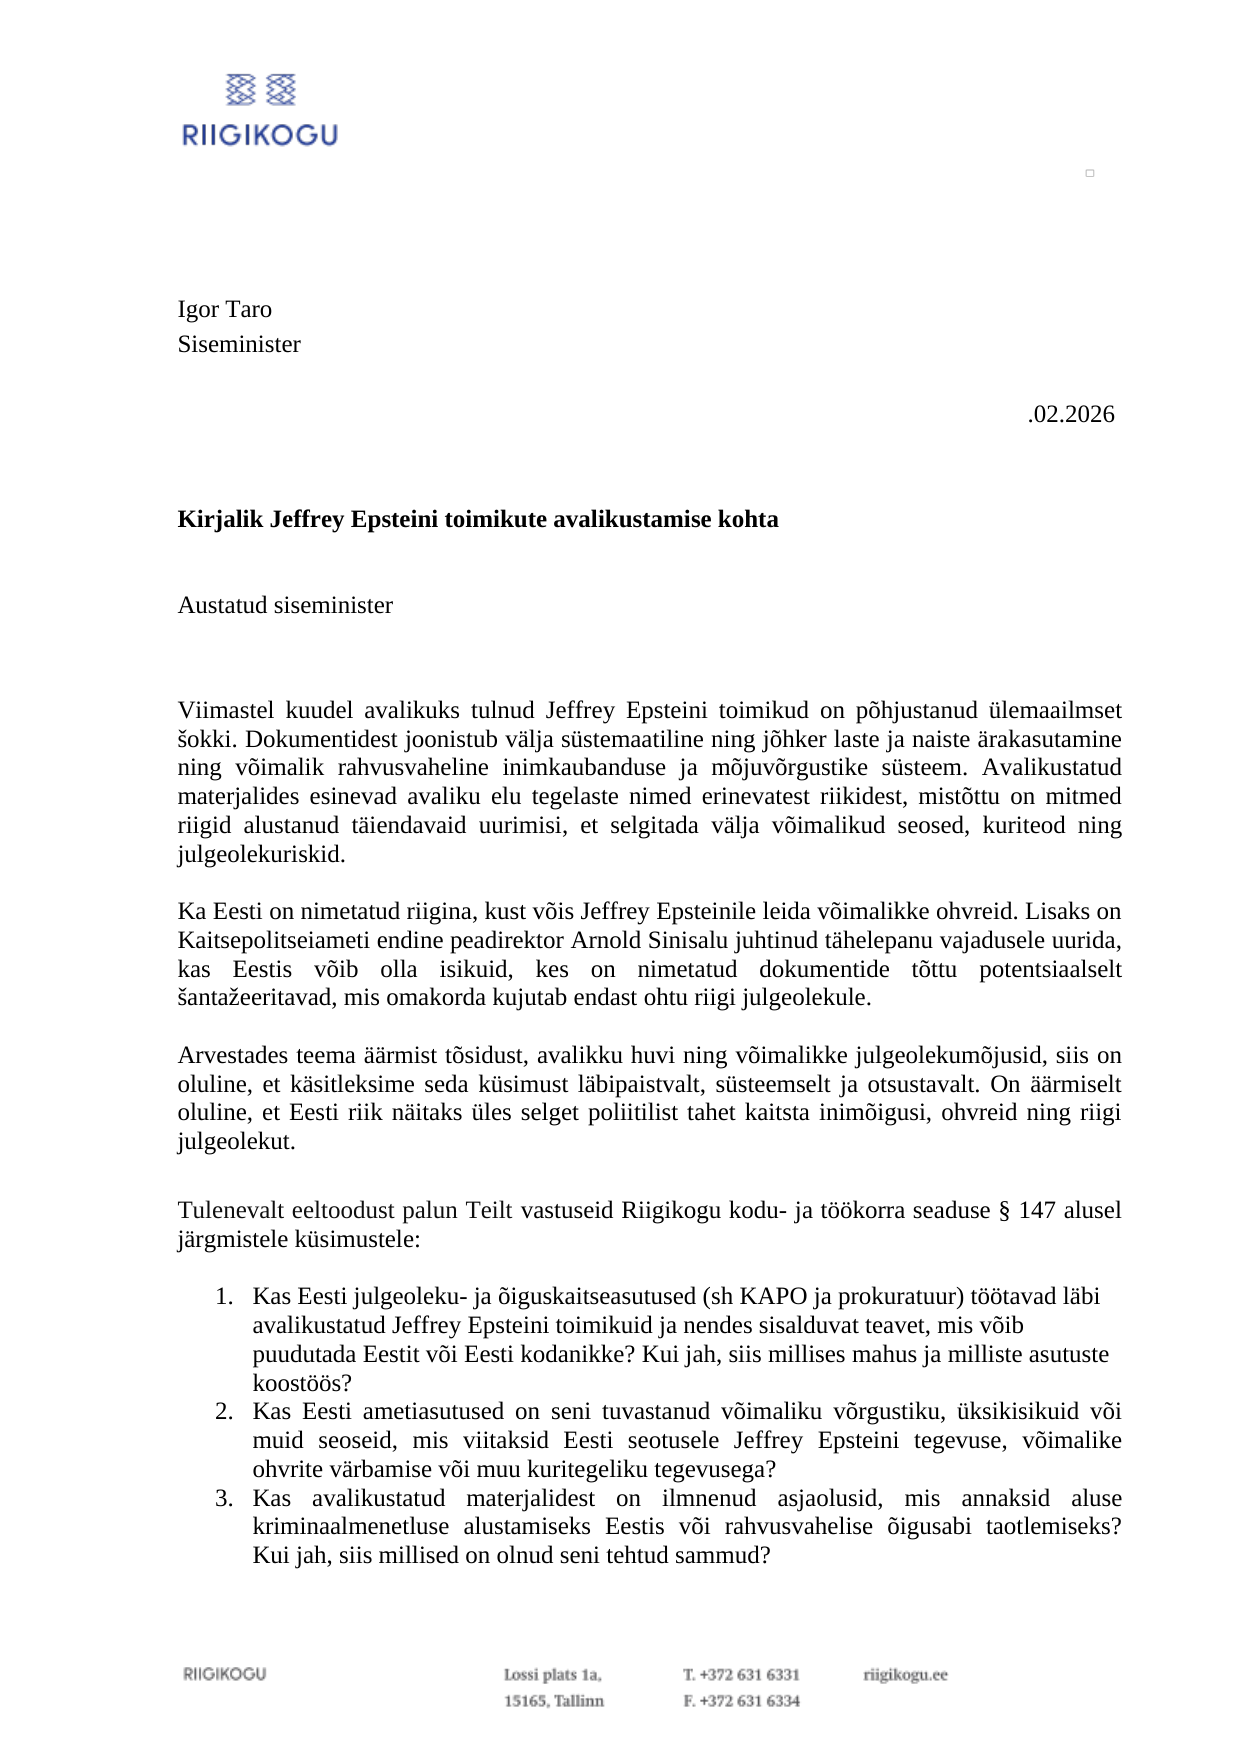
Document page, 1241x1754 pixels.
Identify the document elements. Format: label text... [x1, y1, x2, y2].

text Siseminister [177, 329, 1123, 357]
text .02.2026 [177, 399, 1123, 427]
text Viimastel kuudel avalikuks tulnud Jeffrey Epsteini toimikud on põhjustanud ülemaailmset šokki. Dokumentidest joonistub välja süstemaatiline ning jõhker laste ja naiste ärakasutamine ning võimalik rahvusvaheline inimkaubanduse ja mõjuvõrgustike süsteem. Avalikustatud materjalides esinevad avaliku elu tegelaste nimed erinevatest riikidest, mistõttu on mitmed riigid alustanud täiendavaid uurimisi, et selgitada välja võimalikud seosed, kuriteod ning julgeolekuriskid. [177, 695, 1123, 867]
text Austatud siseminister [177, 590, 1123, 619]
text Kirjalik Jeffrey Epsteini toimikute avalikustamise kohta [177, 504, 1123, 532]
text Ka Eesti on nimetatud riigina, kust võis Jeffrey Epsteinile leida võimalikke ohvreid. Lisaks on Kaitsepolitseiameti endine peadirektor Arnold Sinisalu juhtinud tähelepanu vajadusele uurida, kas Eestis võib olla isikuid, kes on nimetatud dokumentide tõttu potentsiaalselt šantažeeritavad, mis omakorda kujutab endast ohtu riigi julgeolekule. [177, 896, 1123, 1011]
text Arvestades teema äärmist tõsidust, avalikku huvi ning võimalikke julgeolekumõjusid, siis on oluline, et käsitleksime seda küsimust läbipaistvalt, süsteemselt ja otsustavalt. On äärmiselt oluline, et Eesti riik näitaks üles selget poliitilist tahet kaitsta inimõigusi, ohvreid ning riigi julgeolekut. [177, 1040, 1123, 1155]
text Tulenevalt eeltoodust palun Teilt vastuseid Riigikogu kodu- ja töökorra seaduse § 147 alusel järgmistele küsimustele: [177, 1195, 1123, 1253]
text Igor Taro [177, 130, 1123, 322]
list Kas Eesti ametiasutused on seni tuvastanud võimaliku võrgustiku, üksikisikuid või muid seoseid, mis viitaksid Eesti seotusele Jeffrey Epsteini tegevuse, võimalike ohvrite värbamise või muu kuritegeliku tegevusega? [215, 1396, 1123, 1483]
list Kas avalikustatud materjalidest on ilmnenud asjaolusid, mis annaksid aluse kriminaalmenetluse alustamiseks Eestis või rahvusvahelise õigusabi taotlemiseks? Kui jah, siis millised on olnud seni tehtud sammud? [215, 1483, 1123, 1569]
list Kas Eesti julgeoleku- ja õiguskaitseasutused (sh KAPO ja prokuratuur) töötavad läbi avalikustatud Jeffrey Epsteini toimikuid ja nendes sisalduvat teavet, mis võib puudutada Eestit või Eesti kodanikke? Kui jah, siis millises mahus ja milliste asutuste koostöös? [215, 1281, 1123, 1396]
